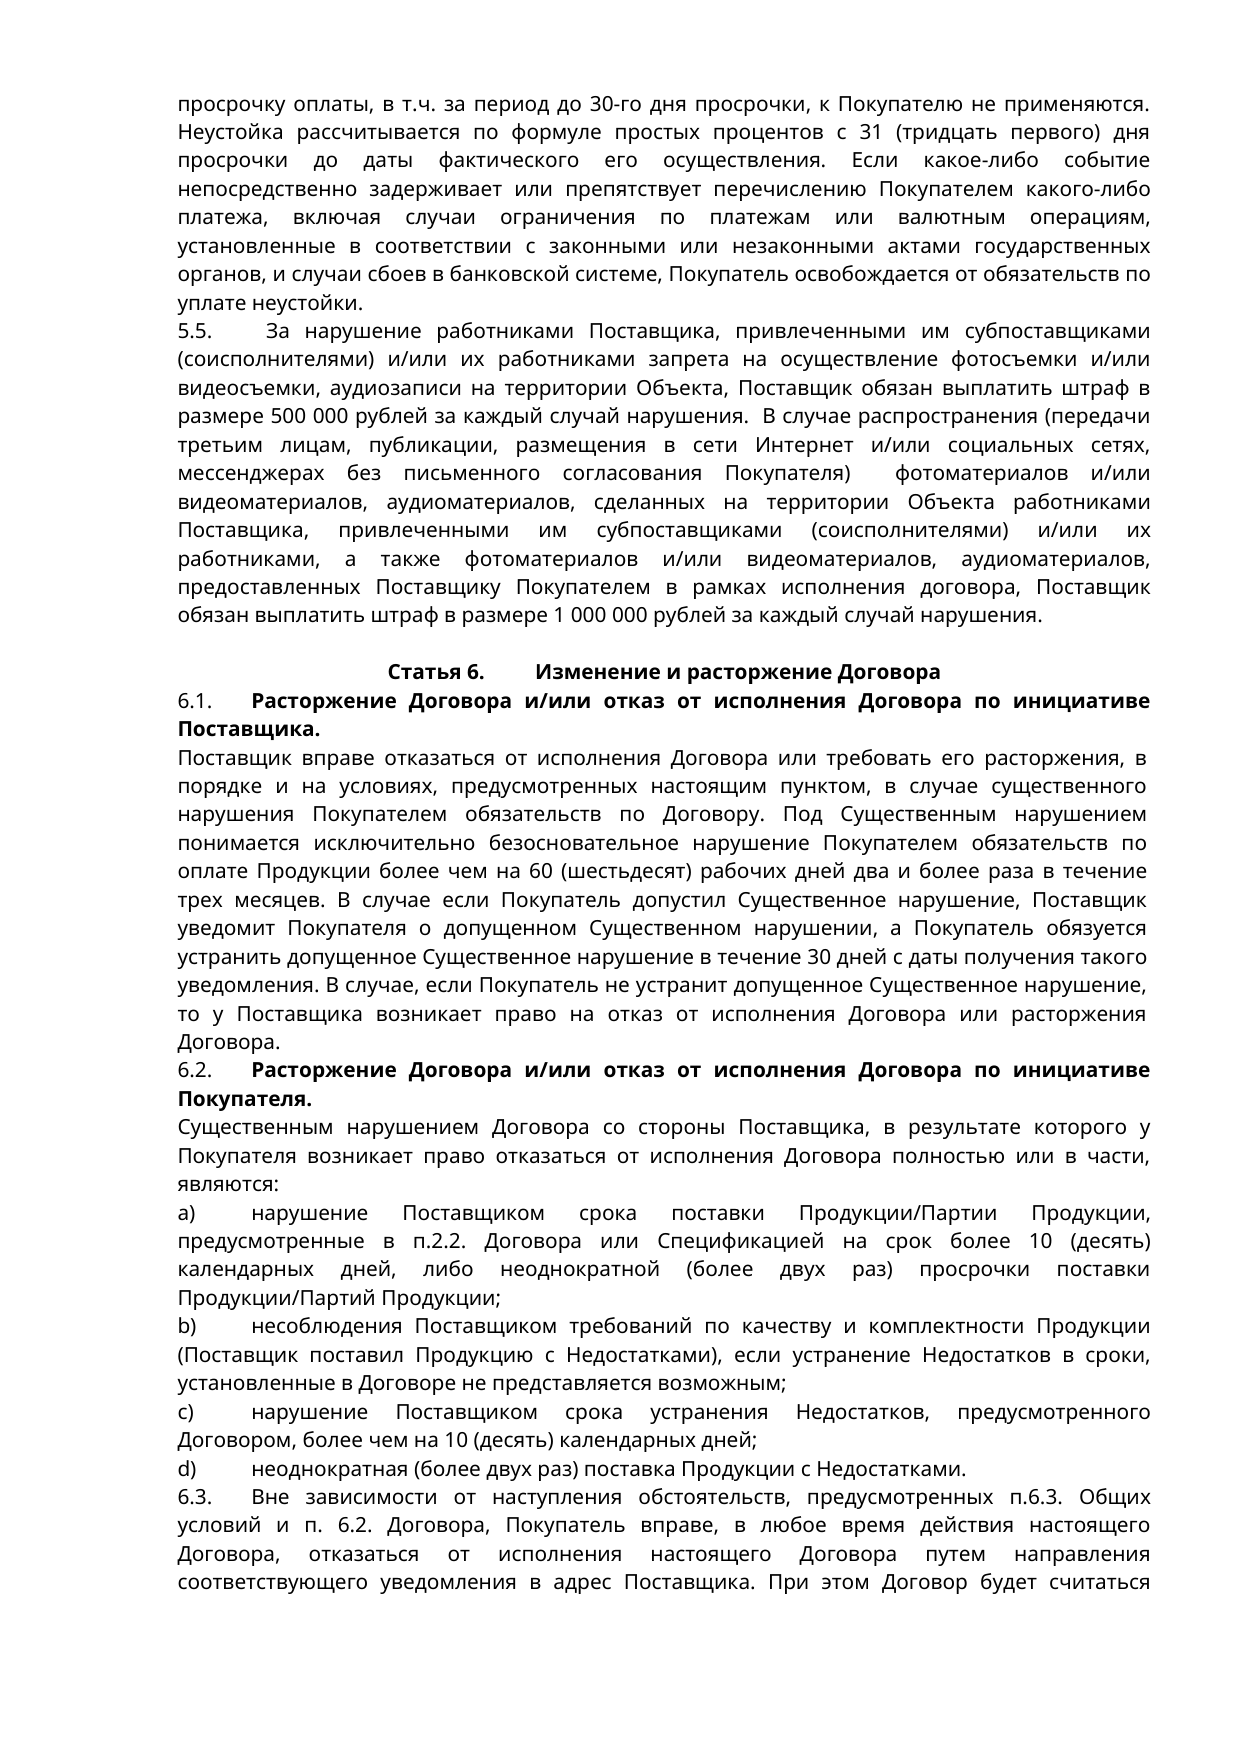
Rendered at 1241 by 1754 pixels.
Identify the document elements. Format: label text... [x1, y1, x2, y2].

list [177, 89, 1152, 316]
list Расторжение Договора и/или отказ от исполнения Договора по инициативе Покупателя. [177, 1056, 1152, 1112]
list несоблюдения Поставщиком требований по качеству и комплектности Продукции (Поставщик поставил Продукцию с Недостатками), если устранение Недостатков в сроки, установленные в Договоре не представляется возможным; [177, 1311, 1152, 1397]
text Поставщик вправе отказаться от исполнения Договора или требовать его расторжения, в порядке и на условиях, предусмотренных настоящим пунктом, в случае существенного нарушения Покупателем обязательств по Договору. Под Существенным нарушением понимается исключительно безосновательное нарушение Покупателем обязательств по оплате Продукции более чем на 60 (шестьдесят) рабочих дней два и более раза в течение трех месяцев. В случае если Покупатель допустил Существенное нарушение, Поставщик уведомит Покупателя о допущенном Существенном нарушении, а Покупатель обязуется устранить допущенное Существенное нарушение в течение 30 дней с даты получения такого уведомления. В случае, если Покупатель не устранит допущенное Существенное нарушение, то у Поставщика возникает право на отказ от исполнения Договора или расторжения Договора. [177, 743, 1148, 1056]
text Существенным нарушением Договора со стороны Поставщика, в результате которого у Покупателя возникает право отказаться от исполнения Договора полностью или в части, являются: [177, 1112, 1152, 1198]
list Расторжение Договора и/или отказ от исполнения Договора по инициативе Поставщика. [177, 686, 1152, 743]
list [177, 1482, 1152, 1596]
list Изменение и расторжение Договора [177, 657, 1152, 686]
list неоднократная (более двух раз) поставка Продукции с Недостатками. [177, 1454, 1152, 1482]
list нарушение Поставщиком срока поставки Продукции/Партии Продукции, предусмотренные в п.2.2. Договора или Спецификацией на срок более 10 (десять) календарных дней, либо неоднократной (более двух раз) просрочки поставки Продукции/Партий Продукции; [177, 1198, 1152, 1311]
list нарушение Поставщиком срока устранения Недостатков, предусмотренного Договором, более чем на 10 (десять) календарных дней; [177, 1397, 1152, 1454]
list За нарушение работниками Поставщика, привлеченными им субпоставщиками (соисполнителями) и/или их работниками запрета на осуществление фотосъемки и/или видеосъемки, аудиозаписи на территории Объекта, Поставщик обязан выплатить штраф в размере 500 000 рублей за каждый случай нарушения. В случае распространения (передачи третьим лицам, публикации, размещения в сети Интернет и/или социальных сетях, мессенджерах без письменного согласования Покупателя) фотоматериалов и/или видеоматериалов, аудиоматериалов, сделанных на территории Объекта работниками Поставщика, привлеченными им субпоставщиками (соисполнителями) и/или их работниками, а также фотоматериалов и/или видеоматериалов, аудиоматериалов, предоставленных Поставщику Покупателем в рамках исполнения договора, Поставщик обязан выплатить штраф в размере 1 000 000 рублей за каждый случай нарушения. [177, 316, 1152, 629]
